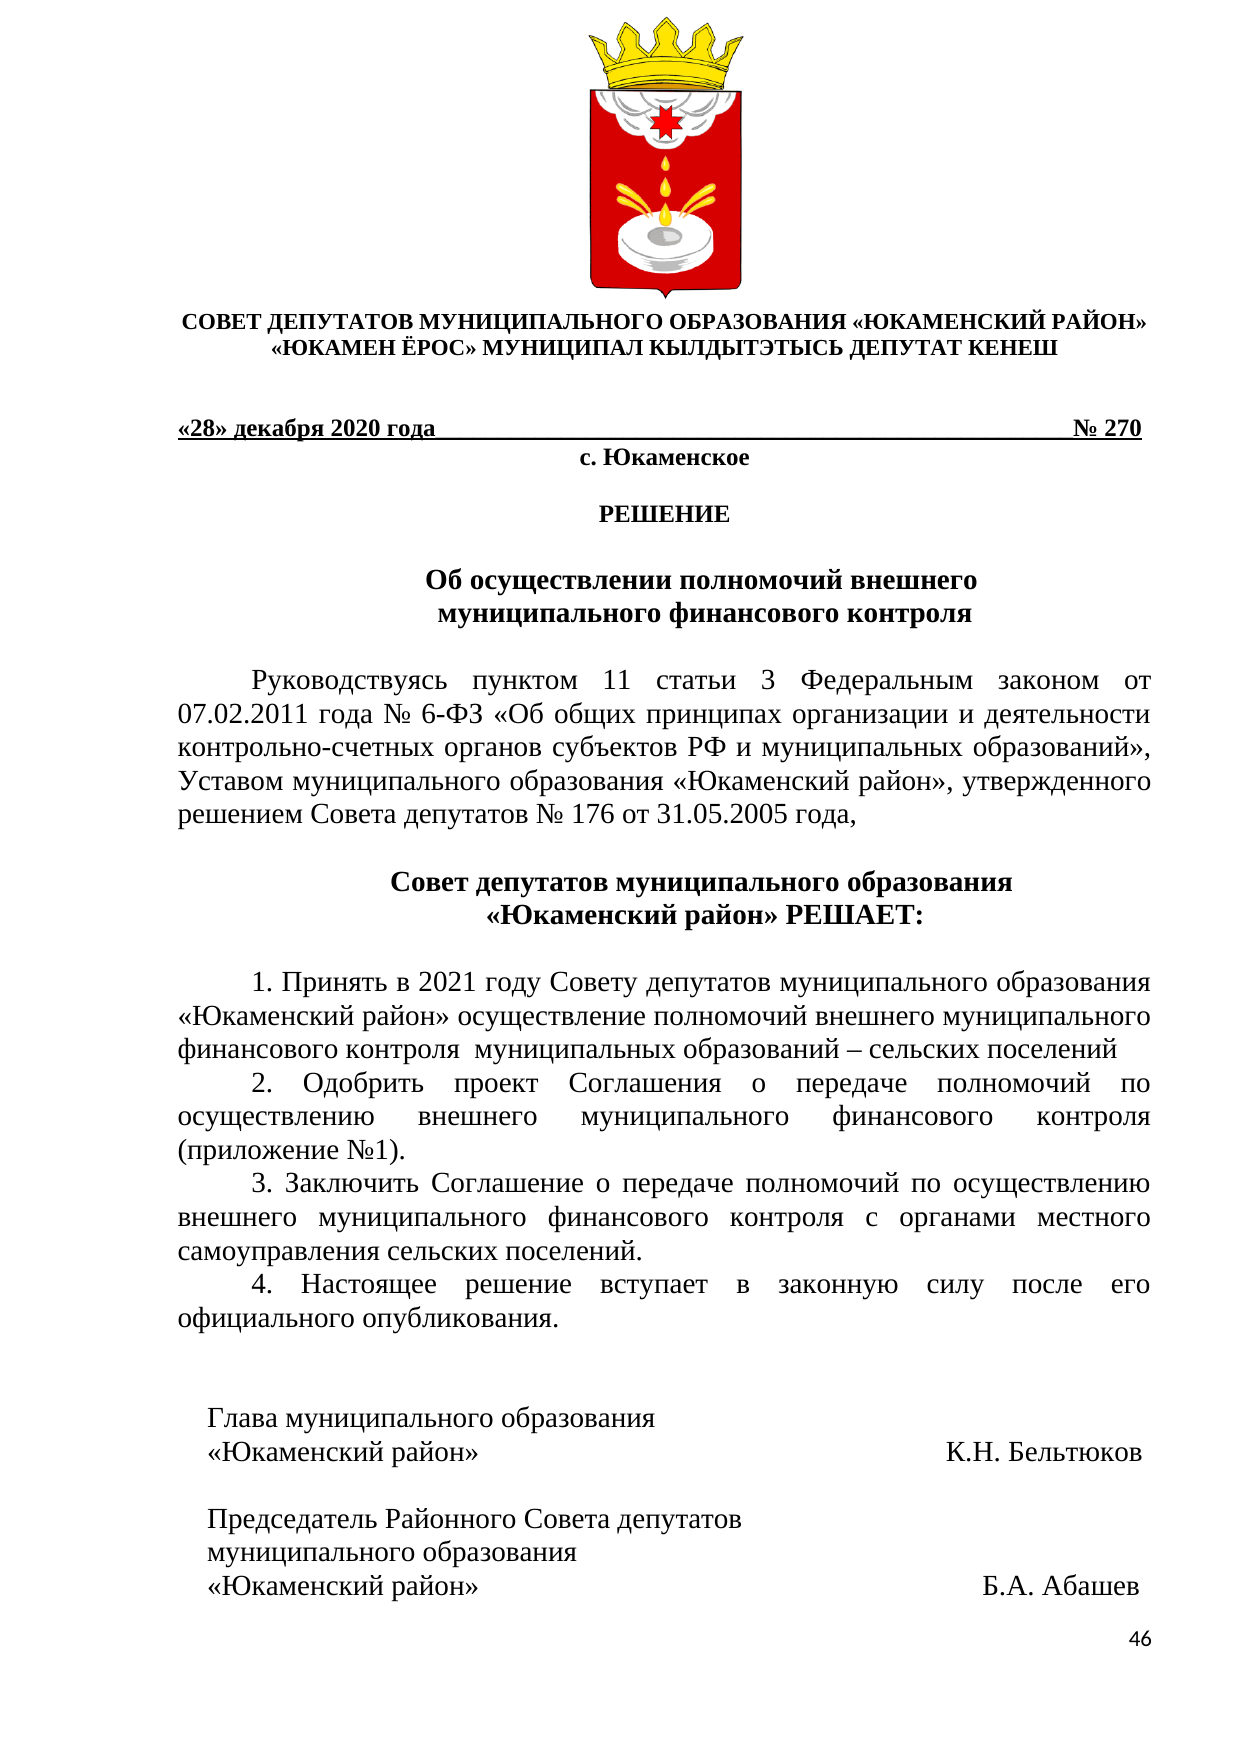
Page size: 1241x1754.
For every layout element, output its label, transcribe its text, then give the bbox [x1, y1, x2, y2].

text муниципального финансового контроля [177, 595, 1152, 629]
text муниципального образования [177, 1534, 1152, 1568]
text «Юкаменский район» РЕШАЕТ: [177, 897, 1152, 931]
text Руководствуясь пунктом 11 статьи 3 Федеральным законом от 07.02.2011 года № 6-ФЗ «Об общих принципах организации и деятельности контрольно-счетных органов субъектов РФ и муниципальных образований», Уставом муниципального образования «Юкаменский район», утвержденного решением Совета депутатов № 176 от 31.05.2005 года, [177, 662, 1152, 830]
text Председатель Районного Совета депутатов [177, 1501, 1152, 1534]
text Глава муниципального образования [177, 1400, 1152, 1434]
text «Юкаменский район» К.Н. Бельтюков [177, 1434, 1152, 1467]
text РЕШЕНИЕ [177, 499, 1152, 528]
picture [578, 10, 753, 301]
text 1. Принять в 2021 году Совету депутатов муниципального образования «Юкаменский район» осуществление полномочий внешнего муниципального финансового контроля муниципальных образований – сельских поселений [177, 964, 1152, 1065]
text «ЮКАМЕН ЁРОС» МУНИЦИПАЛ КЫЛДЫТЭТЫСЬ ДЕПУТАТ КЕНЕШ [177, 334, 1152, 361]
text 2. Одобрить проект Соглашения о передаче полномочий по осуществлению внешнего муниципального финансового контроля (приложение №1). [177, 1065, 1152, 1166]
text 4. Настоящее решение вступает в законную силу после его официального опубликования. [177, 1266, 1152, 1333]
text Совет депутатов муниципального образования [177, 864, 1152, 897]
text 3. Заключить Соглашение о передаче полномочий по осуществлению внешнего муниципального финансового контроля с органами местного самоуправления сельских поселений. [177, 1166, 1152, 1266]
text СОВЕТ ДЕПУТАТОВ МУНИЦИПАЛЬНОГО ОБРАЗОВАНИЯ «ЮКАМЕНСКИЙ РАЙОН» [177, 308, 1152, 334]
text «Юкаменский район» Б.А. Абашев [177, 1568, 1152, 1602]
text «28» декабря 2020 года___________________________________________________№ 270 [177, 413, 1152, 442]
text с. Юкаменское [177, 442, 1152, 471]
text Об осуществлении полномочий внешнего [177, 562, 1152, 595]
